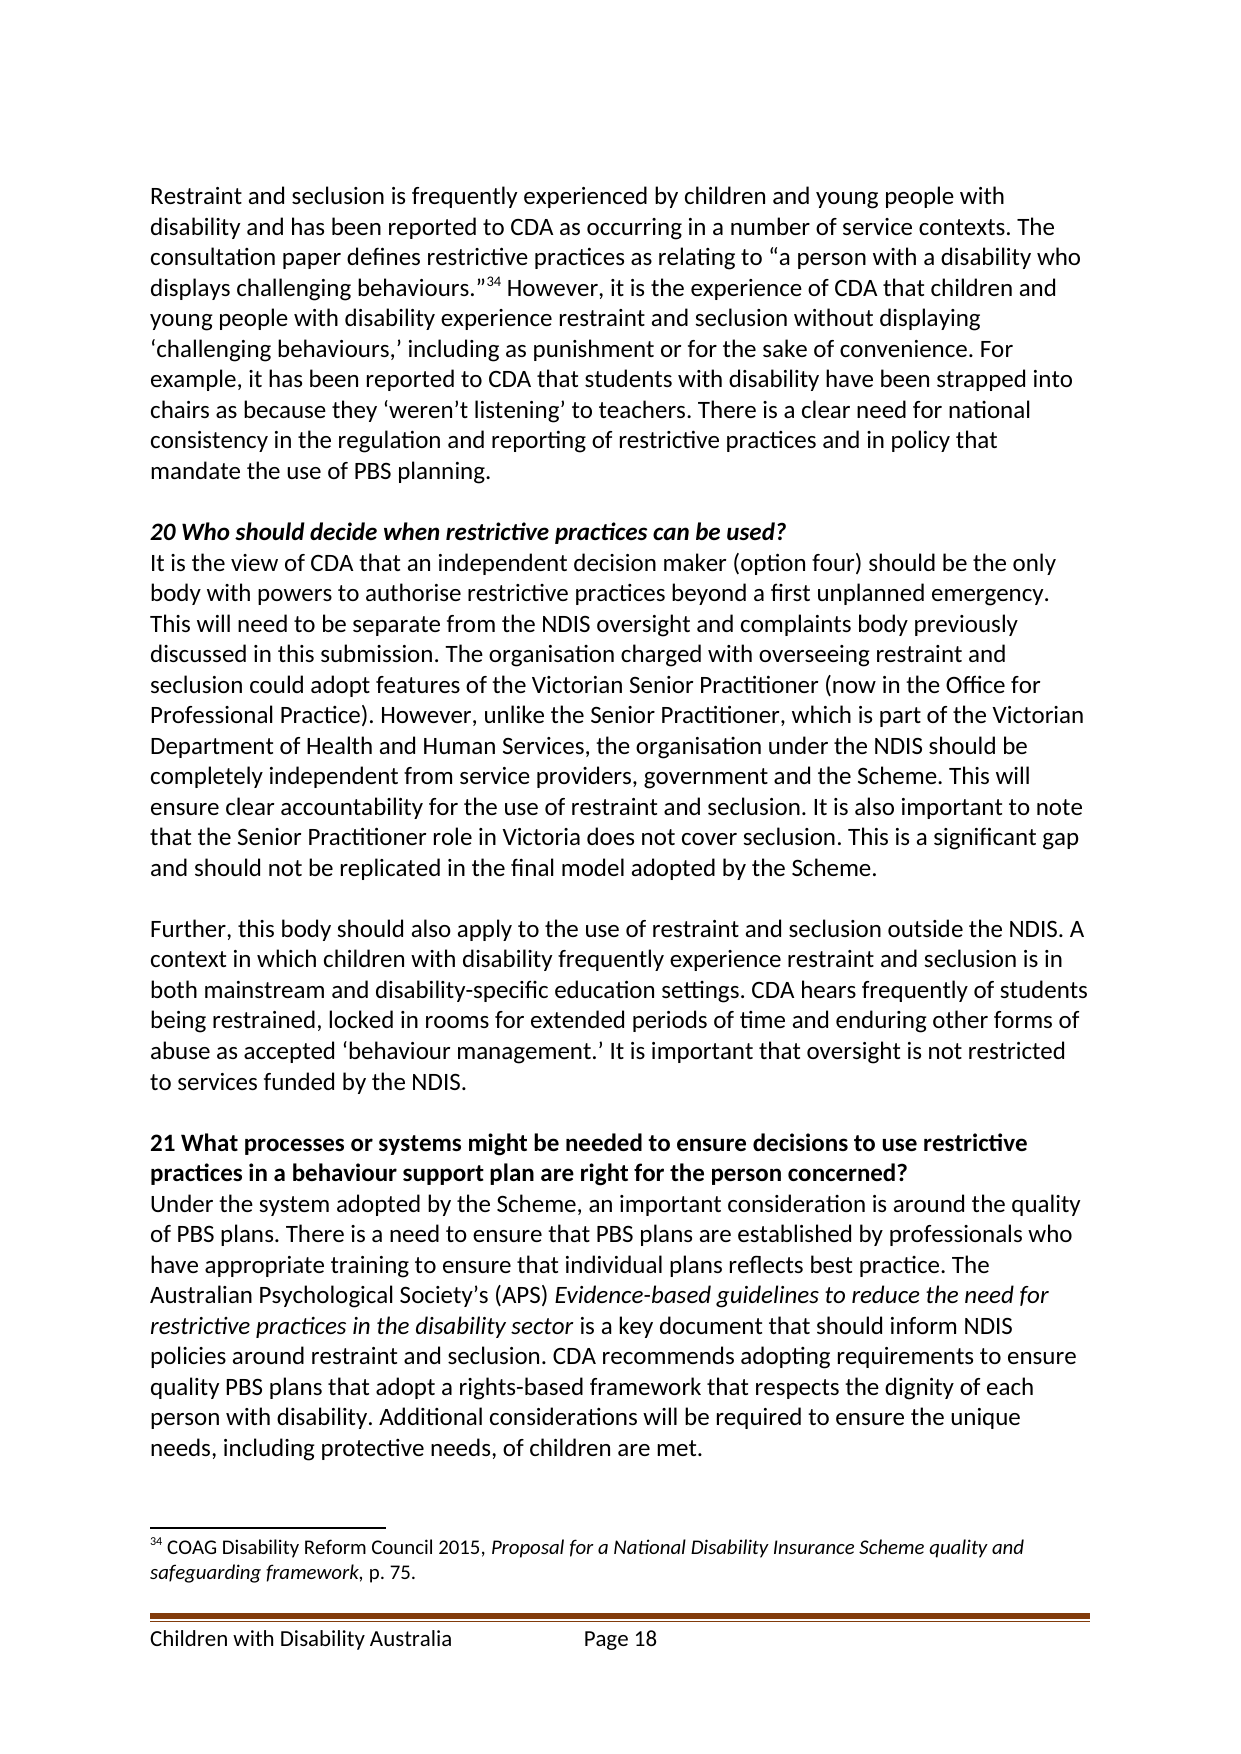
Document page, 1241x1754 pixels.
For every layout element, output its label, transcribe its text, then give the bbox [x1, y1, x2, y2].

text Under the system adopted by the Scheme, an important consideration is around the quality of PBS plans. There is a need to ensure that PBS plans are established by professionals who have appropriate training to ensure that individual plans reflects best practice. The Australian Psychological Society’s (APS) Evidence-based guidelines to reduce the need for restrictive practices in the disability sector is a key document that should inform NDIS policies around restraint and seclusion. CDA recommends adopting requirements to ensure quality PBS plans that adopt a rights-based framework that respects the dignity of each person with disability. Additional considerations will be required to ensure the unique needs, including protective needs, of children are met. [150, 1188, 1090, 1462]
text 20 Who should decide when restrictive practices can be used? [150, 516, 1090, 547]
text Restraint and seclusion is frequently experienced by children and young people with disability and has been reported to CDA as occurring in a number of service contexts. The consultation paper defines restrictive practices as relating to “a person with a disability who displays challenging behaviours.” However, it is the experience of CDA that children and young people with disability experience restraint and seclusion without displaying ‘challenging behaviours,’ including as punishment or for the sake of convenience. For example, it has been reported to CDA that students with disability have been strapped into chairs as because they ‘weren’t listening’ to teachers. There is a clear need for national consistency in the regulation and reporting of restrictive practices and in policy that mandate the use of PBS planning. [150, 181, 1090, 486]
text 21 What processes or systems might be needed to ensure decisions to use restrictive practices in a behaviour support plan are right for the person concerned? [150, 1127, 1090, 1188]
text Further, this body should also apply to the use of restraint and seclusion outside the NDIS. A context in which children with disability frequently experience restraint and seclusion is in both mainstream and disability-specific education settings. CDA hears frequently of students being restrained, locked in rooms for extended periods of time and enduring other forms of abuse as accepted ‘behaviour management.’ It is important that oversight is not restricted to services funded by the NDIS. [150, 913, 1090, 1096]
text It is the view of CDA that an independent decision maker (option four) should be the only body with powers to authorise restrictive practices beyond a first unplanned emergency. This will need to be separate from the NDIS oversight and complaints body previously discussed in this submission. The organisation charged with overseeing restraint and seclusion could adopt features of the Victorian Senior Practitioner (now in the Office for Professional Practice). However, unlike the Senior Practitioner, which is part of the Victorian Department of Health and Human Services, the organisation under the NDIS should be completely independent from service providers, government and the Scheme. This will ensure clear accountability for the use of restraint and seclusion. It is also important to note that the Senior Practitioner role in Victoria does not cover seclusion. This is a significant gap and should not be replicated in the final model adopted by the Scheme. [150, 547, 1090, 882]
